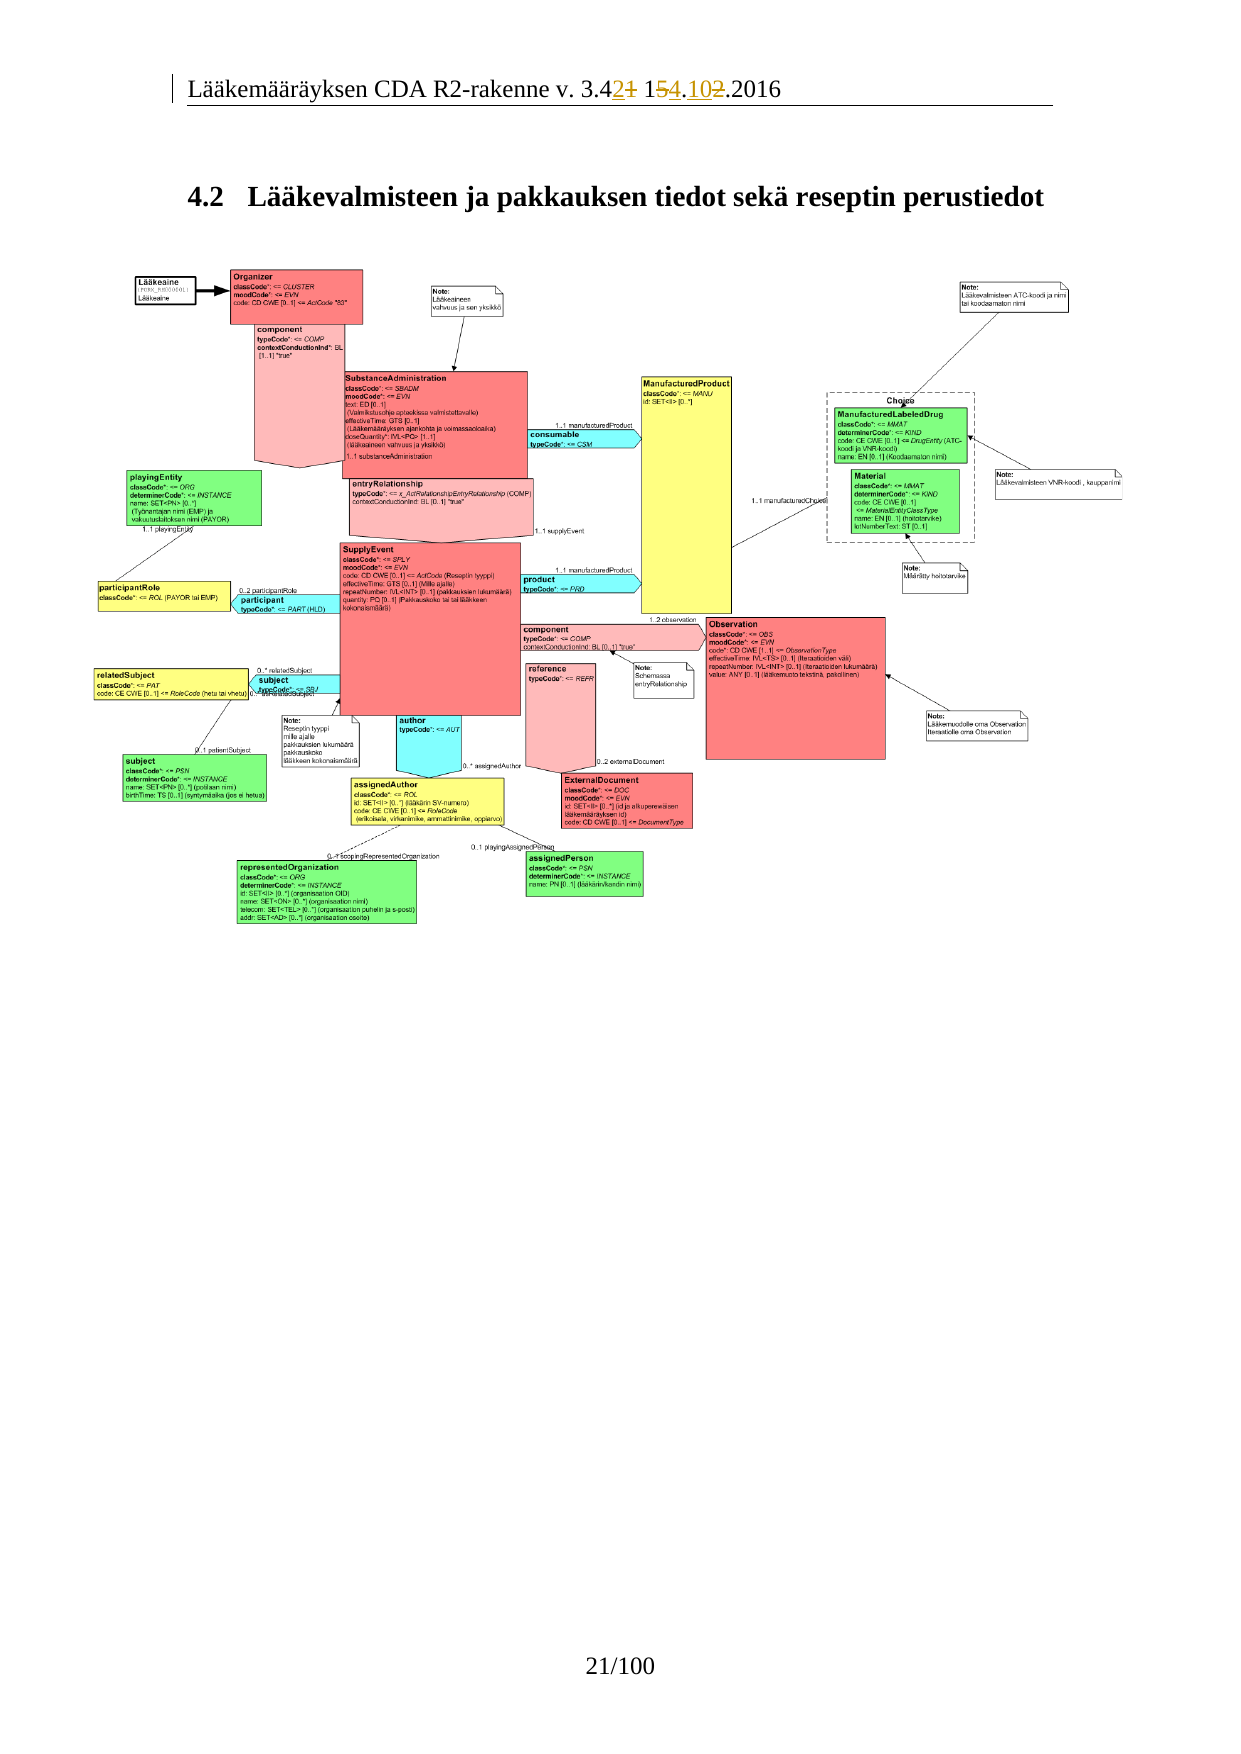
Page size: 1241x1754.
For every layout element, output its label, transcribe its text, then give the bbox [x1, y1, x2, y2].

subtitle Lääkevalmisteen ja pakkauksen tiedot sekä reseptin perustiedot [187, 179, 1053, 212]
picture [93, 269, 1123, 924]
